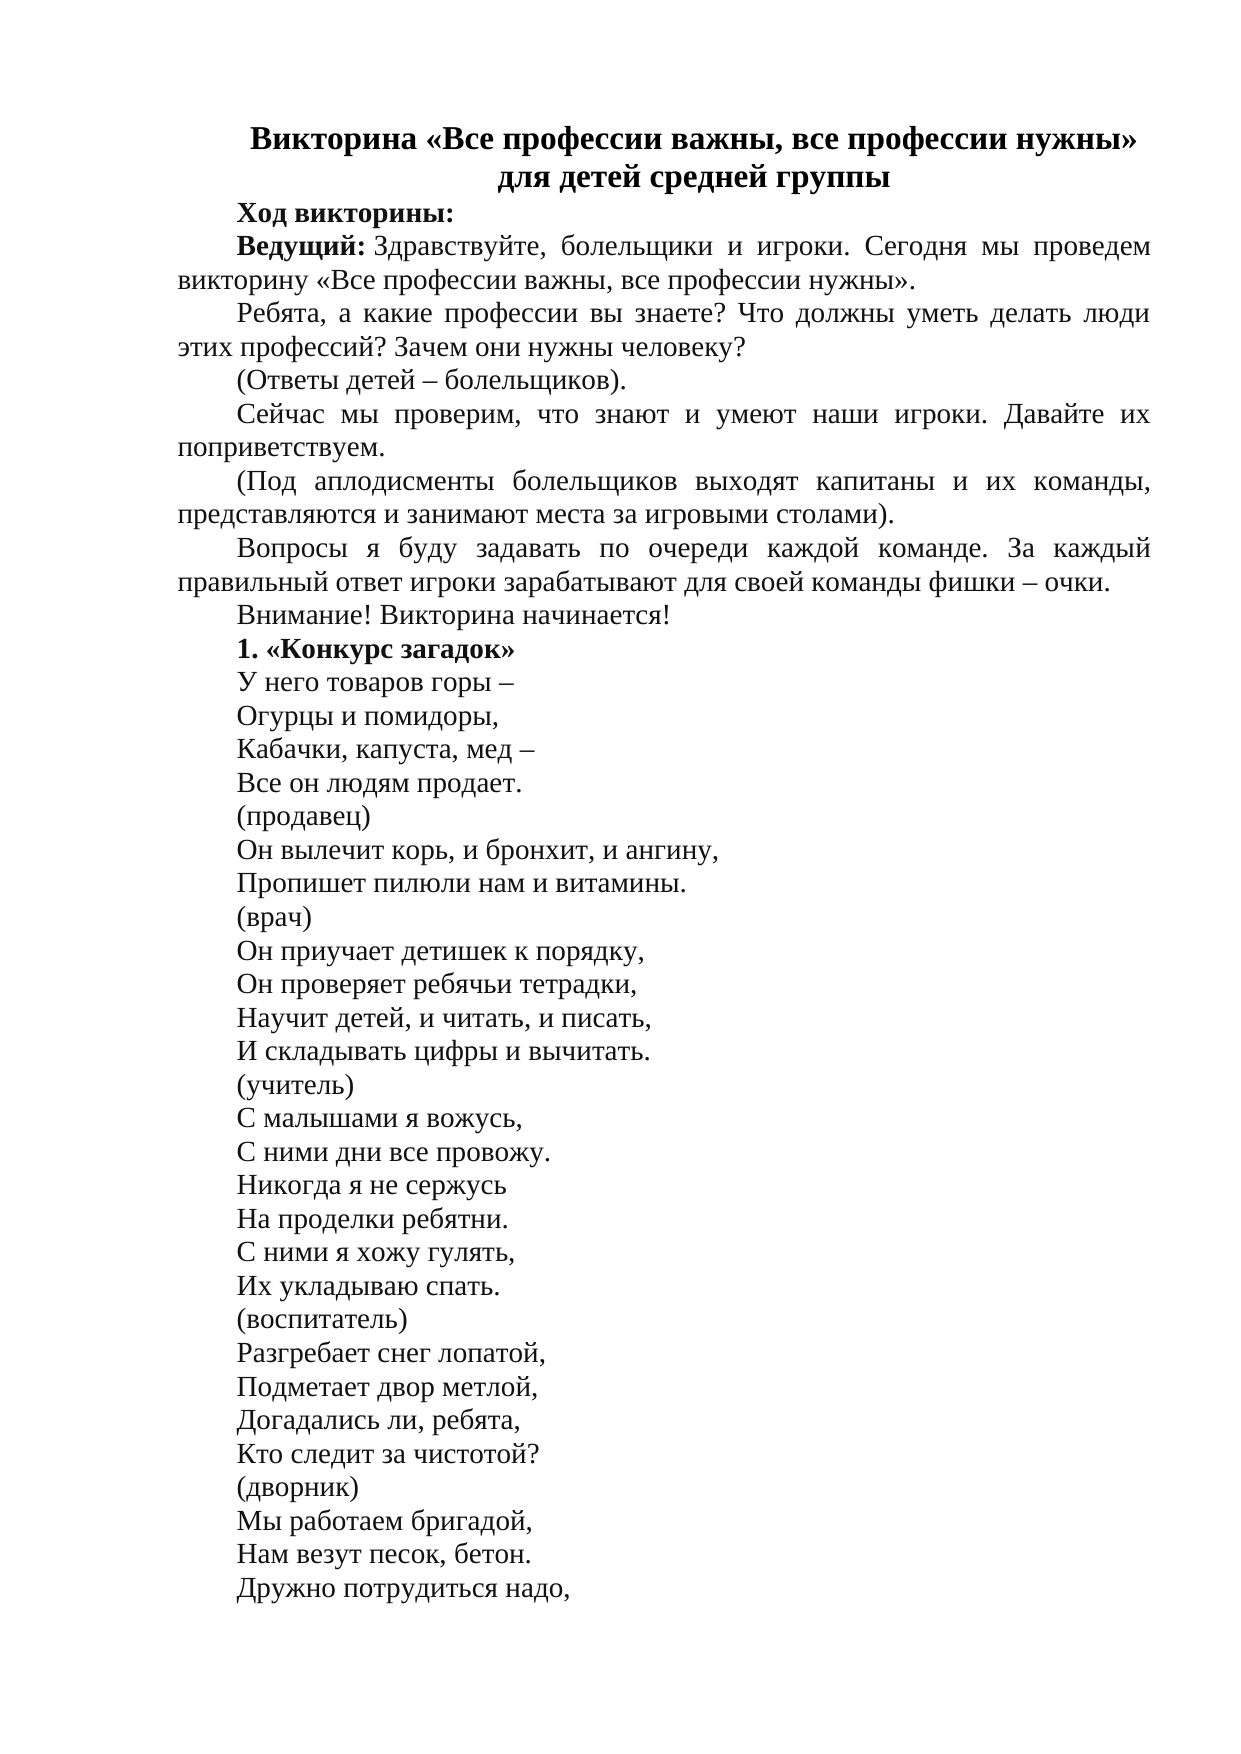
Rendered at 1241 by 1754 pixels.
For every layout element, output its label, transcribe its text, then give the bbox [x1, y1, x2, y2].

text С малышами я вожусь, [177, 1100, 1152, 1134]
text Викторина «Все профессии важны, все профессии нужны» [177, 118, 1152, 156]
text На проделки ребятни. [177, 1201, 1152, 1234]
text Все он людям продает. [177, 765, 1152, 798]
text Дружно потрудиться надо, [177, 1570, 1152, 1603]
text Огурцы и помидоры, [177, 698, 1152, 731]
text Он вылечит корь, и бронхит, и ангину, [177, 832, 1152, 866]
text Кабачки, капуста, мед – [177, 731, 1152, 765]
text Вопросы я буду задавать по очереди каждой команде. За каждый правильный ответ игроки зарабатывают для своей команды фишки – очки. [177, 530, 1152, 597]
text Разгребает снег лопатой, [177, 1335, 1152, 1369]
text 1. «Конкурс загадок» [177, 631, 1152, 664]
text Их укладываю спать. [177, 1268, 1152, 1302]
text С ними дни все провожу. [177, 1134, 1152, 1167]
text Подметает двор метлой, [177, 1369, 1152, 1402]
text (воспитатель) [177, 1302, 1152, 1335]
text Он приучает детишек к порядку, [177, 933, 1152, 966]
text Сейчас мы проверим, что знают и умеют наши игроки. Давайте их поприветствуем. [177, 396, 1152, 463]
text У него товаров горы – [177, 664, 1152, 698]
text Ход викторины: [177, 195, 1152, 228]
text Ребята, а какие профессии вы знаете? Что должны уметь делать люди этих профессий? Зачем они нужны человеку? [177, 295, 1152, 362]
text (учитель) [177, 1067, 1152, 1100]
text Пропишет пилюли нам и витамины. [177, 866, 1152, 899]
text Догадались ли, ребята, [177, 1402, 1152, 1436]
text Никогда я не сержусь [177, 1167, 1152, 1201]
text (дворник) [177, 1469, 1152, 1503]
text И складывать цифры и вычитать. [177, 1033, 1152, 1067]
text (врач) [177, 899, 1152, 933]
text (продавец) [177, 798, 1152, 832]
text Нам везут песок, бетон. [177, 1536, 1152, 1570]
text С ними я хожу гулять, [177, 1234, 1152, 1268]
text Внимание! Викторина начинается! [177, 597, 1152, 631]
text для детей средней группы [177, 156, 1152, 195]
text Научит детей, и читать, и писать, [177, 1000, 1152, 1033]
text (Под аплодисменты болельщиков выходят капитаны и их команды, представляются и занимают места за игровыми столами). [177, 463, 1152, 530]
text Он проверяет ребячьи тетрадки, [177, 966, 1152, 1000]
text (Ответы детей – болельщиков). [177, 362, 1152, 396]
text Ведущий: Здравствуйте, болельщики и игроки. Сегодня мы проведем викторину «Все профессии важны, все профессии нужны». [177, 228, 1152, 295]
text Кто следит за чистотой? [177, 1436, 1152, 1469]
text Мы работаем бригадой, [177, 1503, 1152, 1536]
